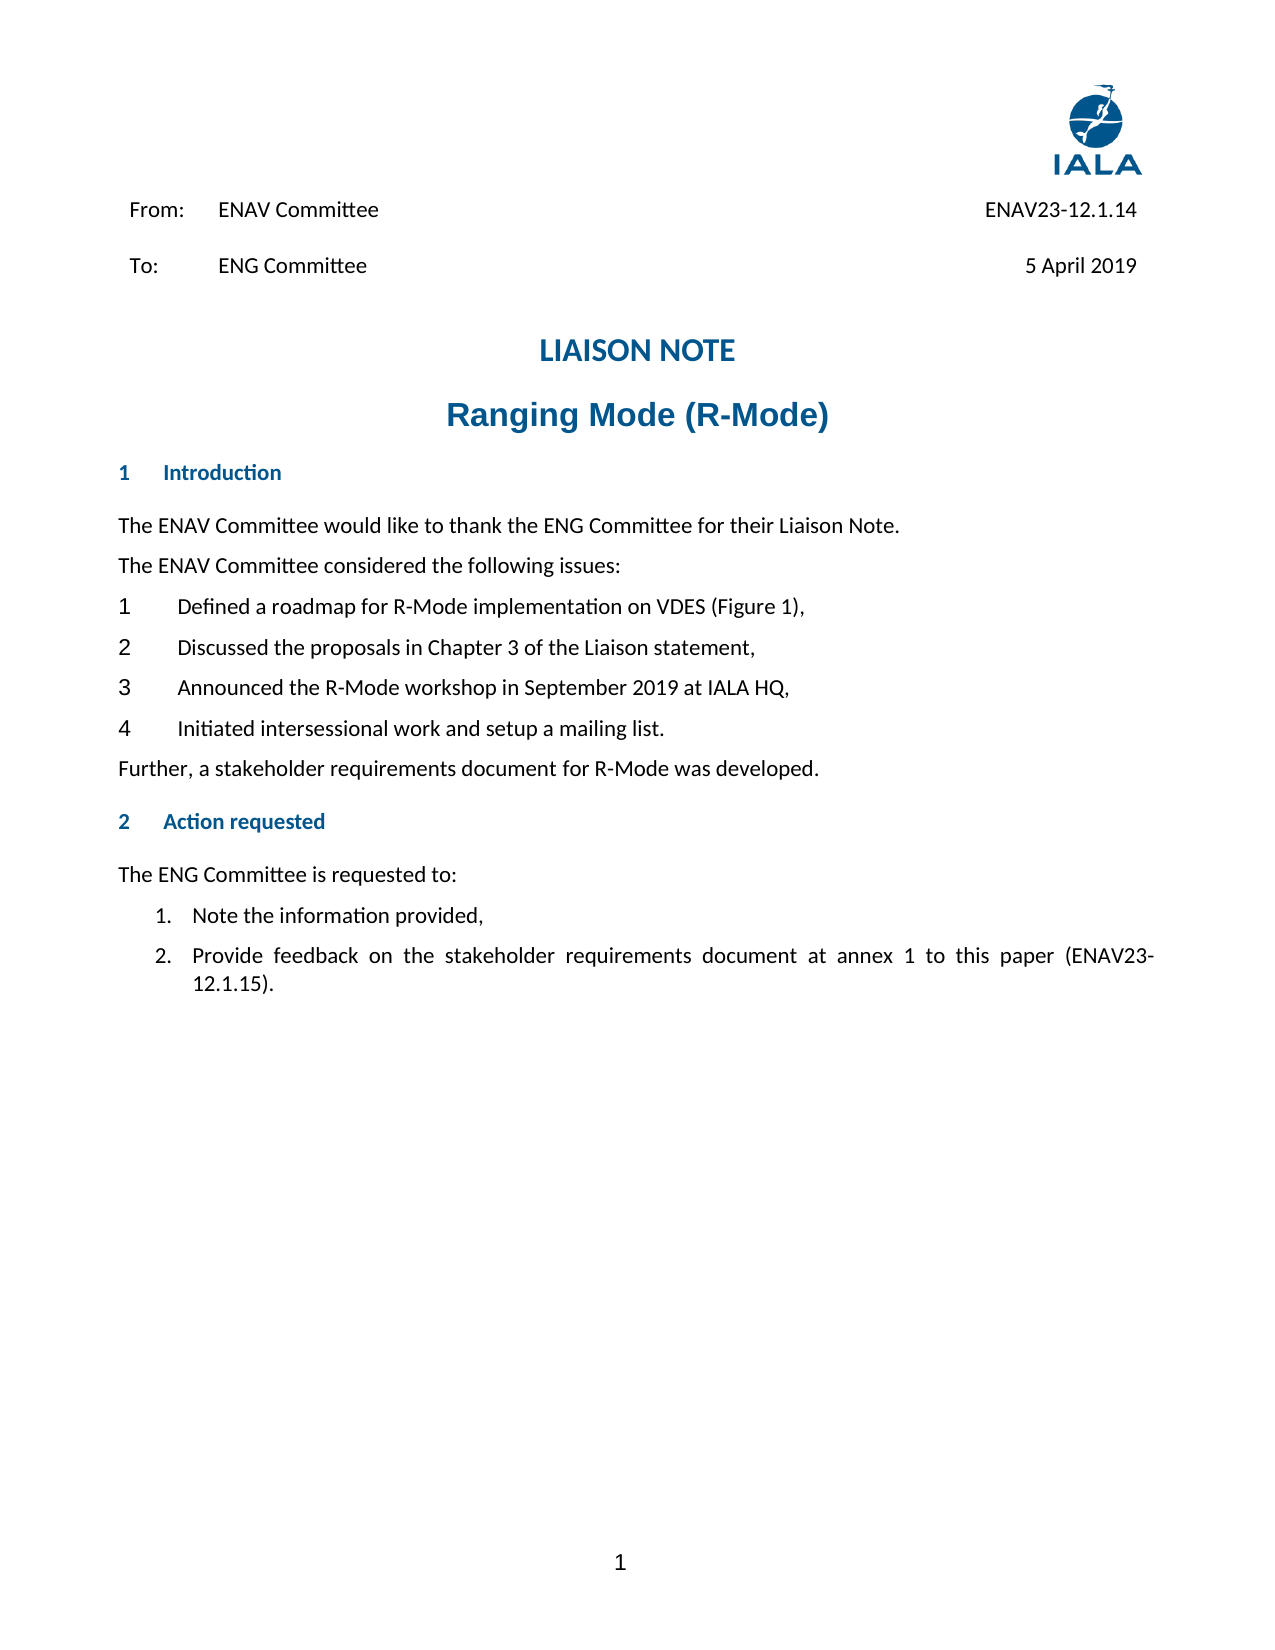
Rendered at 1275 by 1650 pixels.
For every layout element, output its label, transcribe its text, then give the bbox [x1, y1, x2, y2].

text The ENG Committee is requested to: [118, 860, 1157, 888]
title Ranging Mode (R-Mode) [118, 394, 1157, 433]
title LIAISON NOTE [118, 329, 1157, 369]
table_header From: ENAV Committee [118, 195, 579, 251]
text The ENAV Committee considered the following issues: [118, 552, 1157, 579]
subtitle Introduction [118, 458, 1157, 486]
subtitle Action requested [118, 807, 1157, 835]
list Discussed the proposals in Chapter 3 of the Liaison statement, [118, 633, 1157, 661]
list Initiated intersessional work and setup a mailing list. [118, 714, 1157, 742]
text Further, a stakeholder requirements document for R-Mode was developed. [118, 754, 1157, 782]
list Announced the R-Mode workshop in September 2019 at IALA HQ, [118, 673, 1157, 701]
text The ENAV Committee would like to thank the ENG Committee for their Liaison Note. [118, 511, 1157, 539]
table_cell To: ENG Committee [118, 251, 579, 279]
list Note the information provided, [154, 901, 1157, 929]
table_header ENAV23-12.1.14 [579, 195, 1148, 251]
picture [1034, 75, 1157, 195]
list Defined a roadmap for R-Mode implementation on VDES (Figure 1), [118, 592, 1157, 620]
list Provide feedback on the stakeholder requirements document at annex 1 to this paper (ENAV23-12.1.15). [154, 941, 1157, 997]
table_cell 5 April 2019 [579, 251, 1148, 279]
